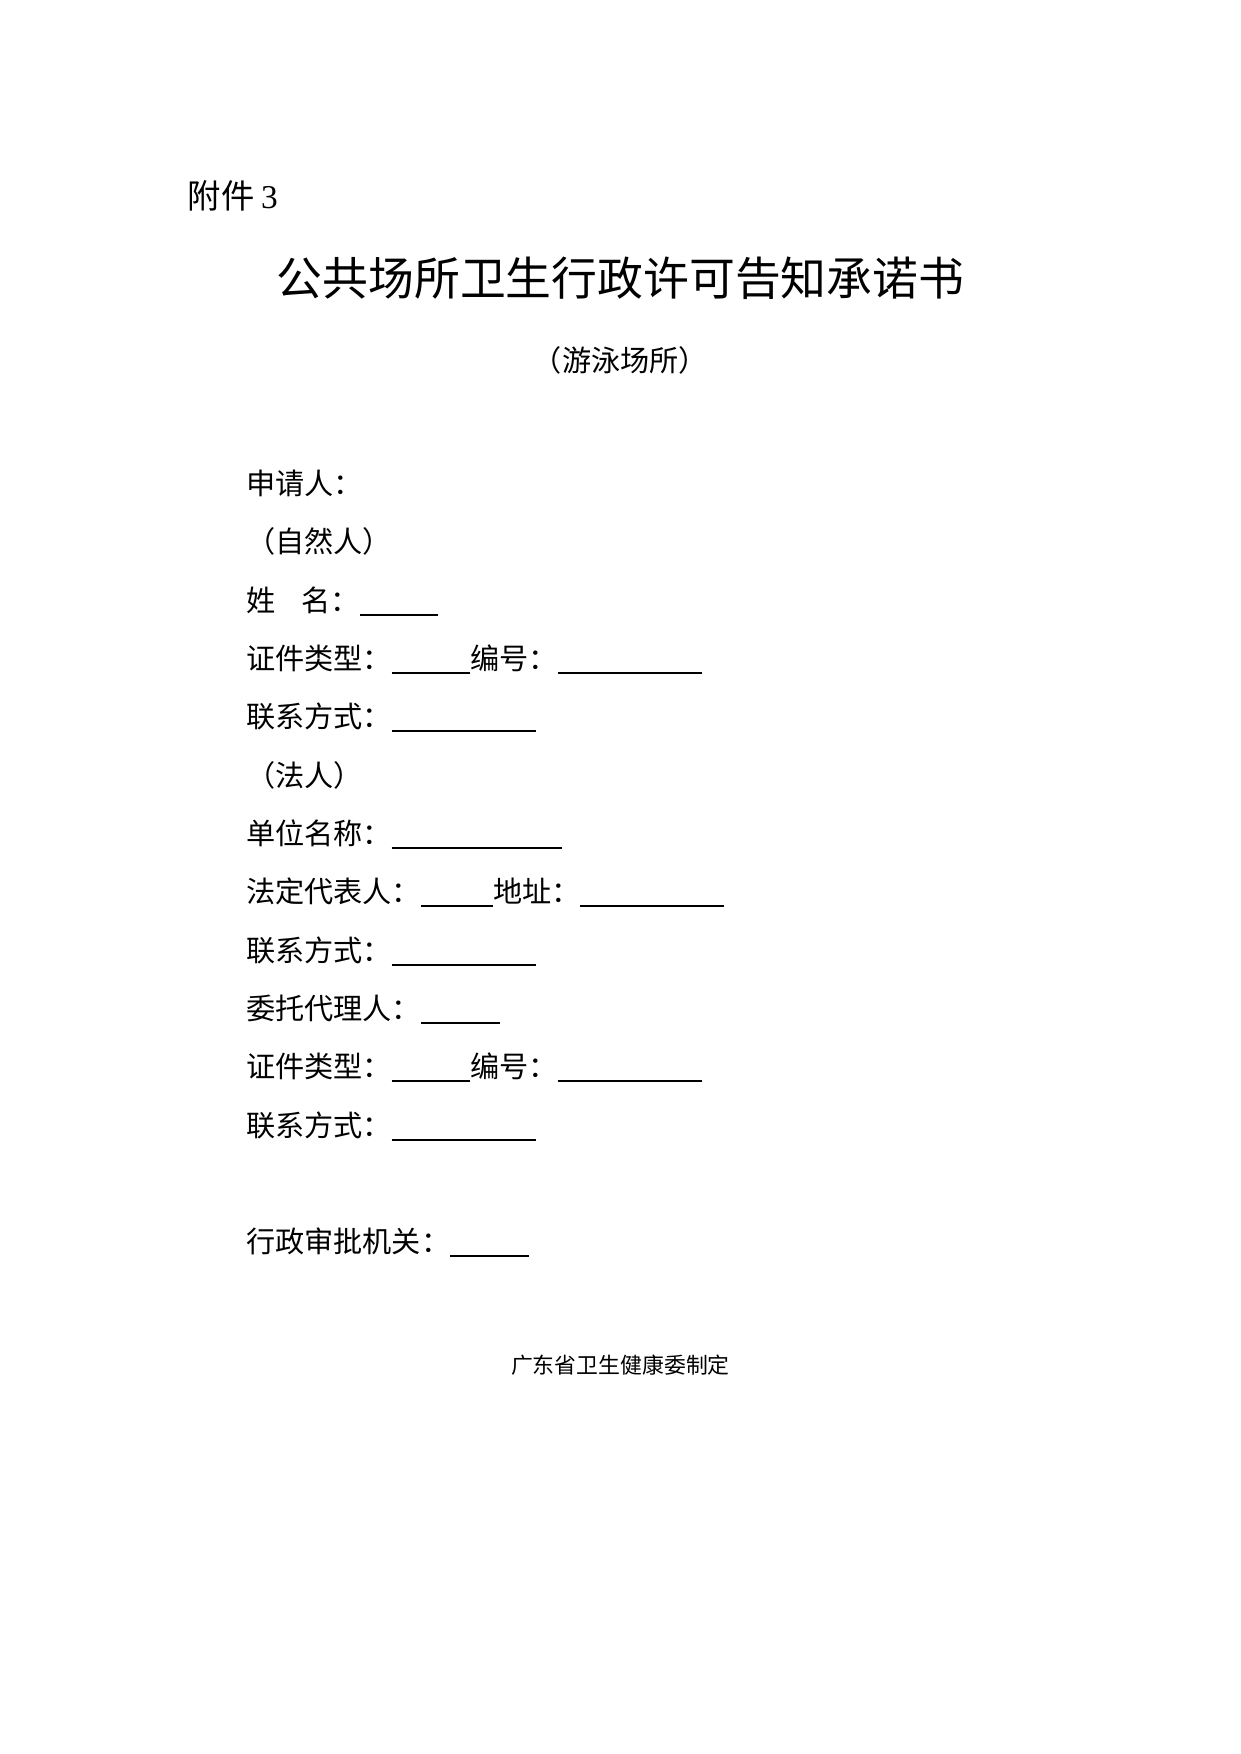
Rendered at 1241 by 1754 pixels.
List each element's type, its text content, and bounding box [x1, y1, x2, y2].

text 公共场所卫生行政许可告知承诺书 [187, 227, 1053, 324]
text 证件类型： 编号： [187, 1031, 1053, 1089]
text 申请人： [187, 448, 1053, 506]
text 法定代表人： 地址： [187, 856, 1053, 914]
text 联系方式： [187, 914, 1053, 973]
text 联系方式： [187, 681, 1053, 739]
text 联系方式： [187, 1089, 1053, 1148]
text （自然人） [187, 506, 1053, 564]
text 证件类型： 编号： [187, 623, 1053, 681]
text 单位名称： [187, 798, 1053, 856]
text 广东省卫生健康委制定 [187, 1347, 1053, 1380]
text （法人） [187, 739, 1053, 798]
text 行政审批机关： [187, 1206, 1053, 1264]
text （游泳场所） [187, 324, 1053, 383]
text 姓 名： [187, 564, 1053, 623]
text 委托代理人： [187, 973, 1053, 1031]
text 附件3 [187, 162, 1053, 227]
